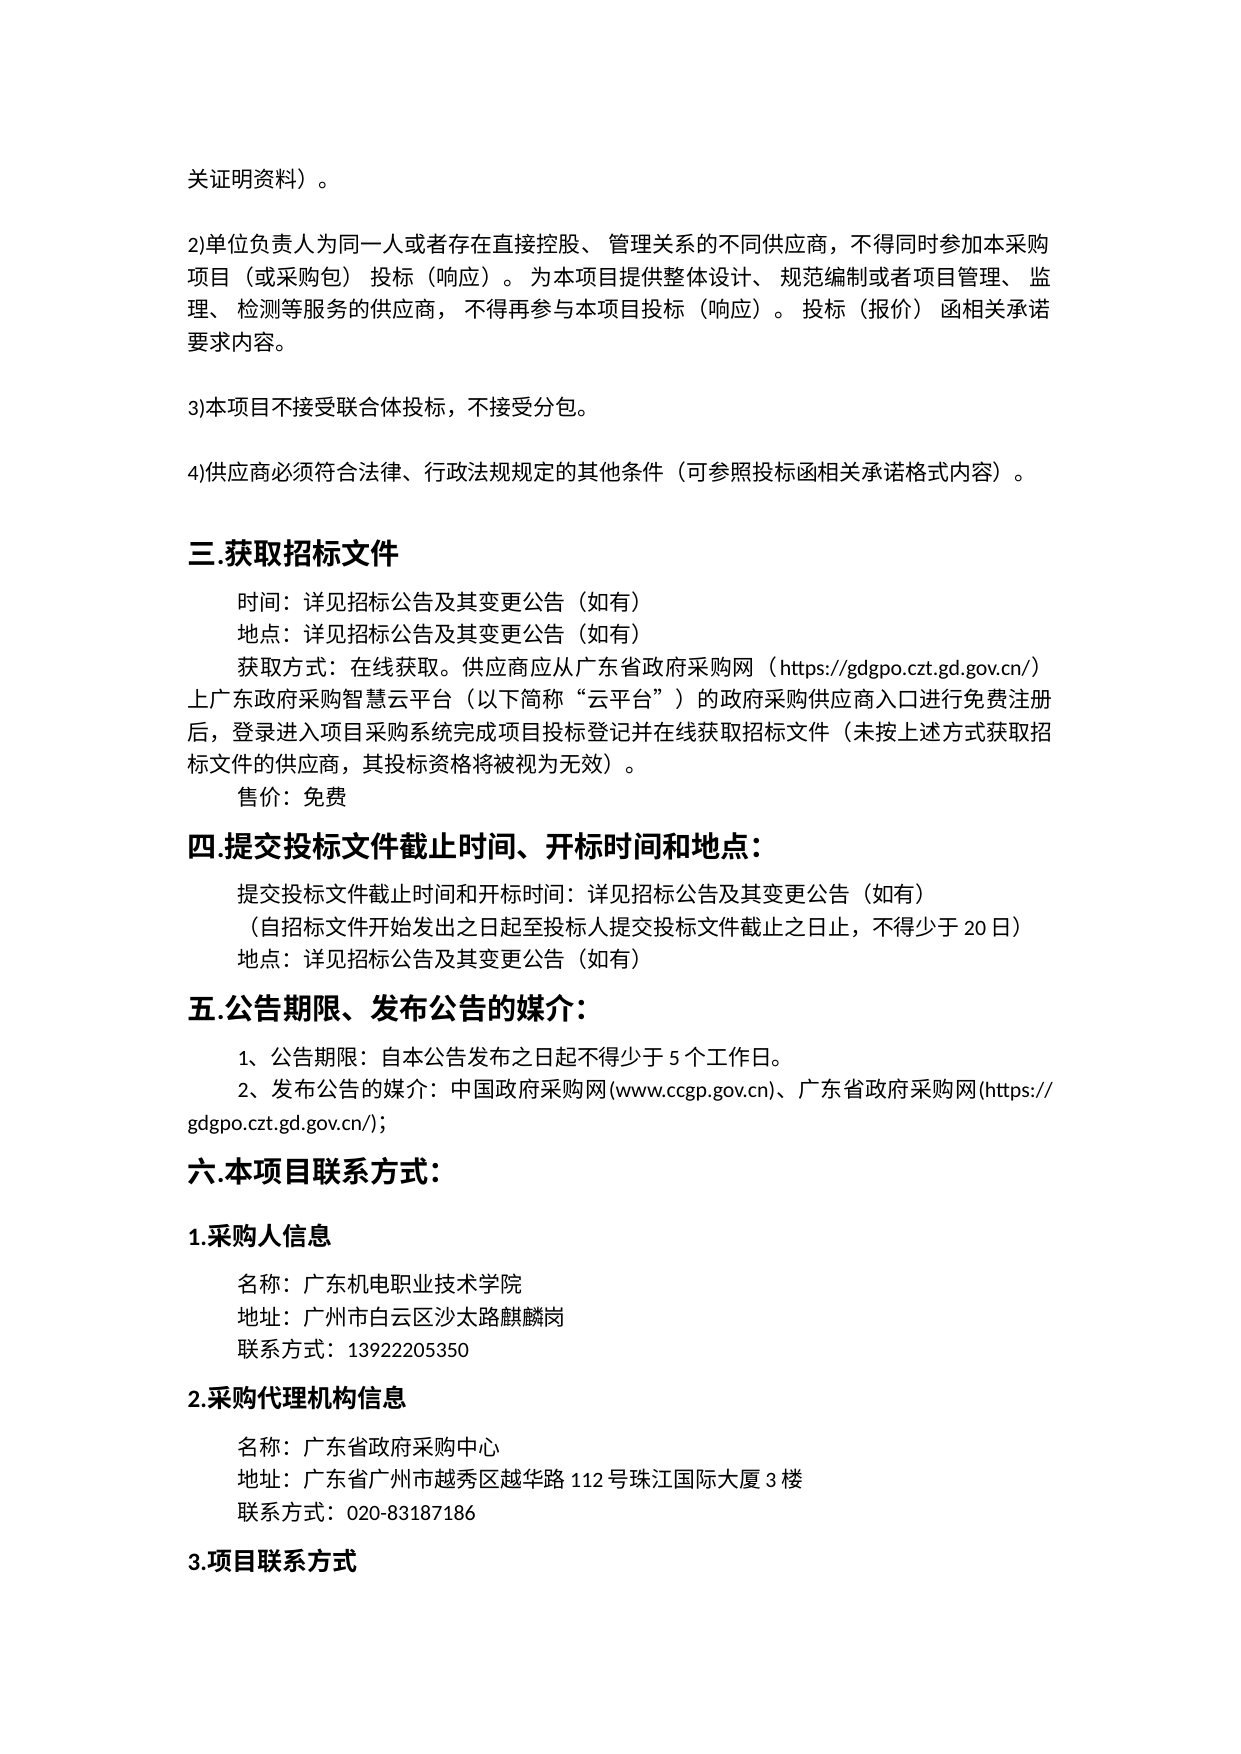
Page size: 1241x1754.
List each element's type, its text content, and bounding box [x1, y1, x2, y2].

text 地点：详见招标公告及其变更公告（如有） [187, 942, 1053, 974]
text 1.采购人信息 [187, 1202, 1053, 1267]
text 联系方式：13922205350 [187, 1332, 1053, 1364]
text 时间：详见招标公告及其变更公告（如有） [187, 584, 1053, 617]
text （自招标文件开始发出之日起至投标人提交投标文件截止之日止，不得少于20日） [187, 909, 1053, 942]
text 售价：免费 [187, 779, 1053, 812]
text 1、公告期限：自本公告发布之日起不得少于5个工作日。 [187, 1039, 1053, 1072]
text 3)本项目不接受联合体投标，不接受分包。 [187, 389, 1053, 422]
text 名称：广东省政府采购中心 [187, 1429, 1053, 1462]
text 4)供应商必须符合法律、行政法规规定的其他条件（可参照投标函相关承诺格式内容）。 [187, 454, 1053, 487]
text 获取方式：在线获取。供应商应从广东省政府采购网（https://gdgpo.czt.gd.gov.cn/）上广东政府采购智慧云平台（以下简称“云平台”）的政府采购供应商入口进行免费注册后，登录进入项目采购系统完成项目投标登记并在线获取招标文件（未按上述方式获取招标文件的供应商，其投标资格将被视为无效）。 [187, 649, 1053, 779]
text 四.提交投标文件截止时间、开标时间和地点： [187, 812, 1053, 877]
text 名称：广东机电职业技术学院 [187, 1267, 1053, 1299]
text 提交投标文件截止时间和开标时间：详见招标公告及其变更公告（如有） [187, 877, 1053, 909]
text 地址：广东省广州市越秀区越华路112号珠江国际大厦3楼 [187, 1462, 1053, 1494]
text 地点：详见招标公告及其变更公告（如有） [187, 617, 1053, 649]
text 2.采购代理机构信息 [187, 1364, 1053, 1429]
text 3.项目联系方式 [187, 1527, 1053, 1592]
text 五.公告期限、发布公告的媒介： [187, 974, 1053, 1039]
text 三.获取招标文件 [187, 519, 1053, 584]
text 六.本项目联系方式： [187, 1137, 1053, 1202]
text 2)单位负责人为同一人或者存在直接控股、 管理关系的不同供应商，不得同时参加本采购项目（或采购包） 投标（响应）。 为本项目提供整体设计、 规范编制或者项目管理、 监理、 检测等服务的供应商， 不得再参与本项目投标（响应）。 投标（报价） 函相关承诺要求内容。 [187, 227, 1053, 357]
text 2、发布公告的媒介：中国政府采购网(www.ccgp.gov.cn)、广东省政府采购网(https://gdgpo.czt.gd.gov.cn/)； [187, 1072, 1053, 1137]
text 联系方式：020-83187186 [187, 1494, 1053, 1527]
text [187, 162, 1053, 194]
text 地址：广州市白云区沙太路麒麟岗 [187, 1299, 1053, 1332]
